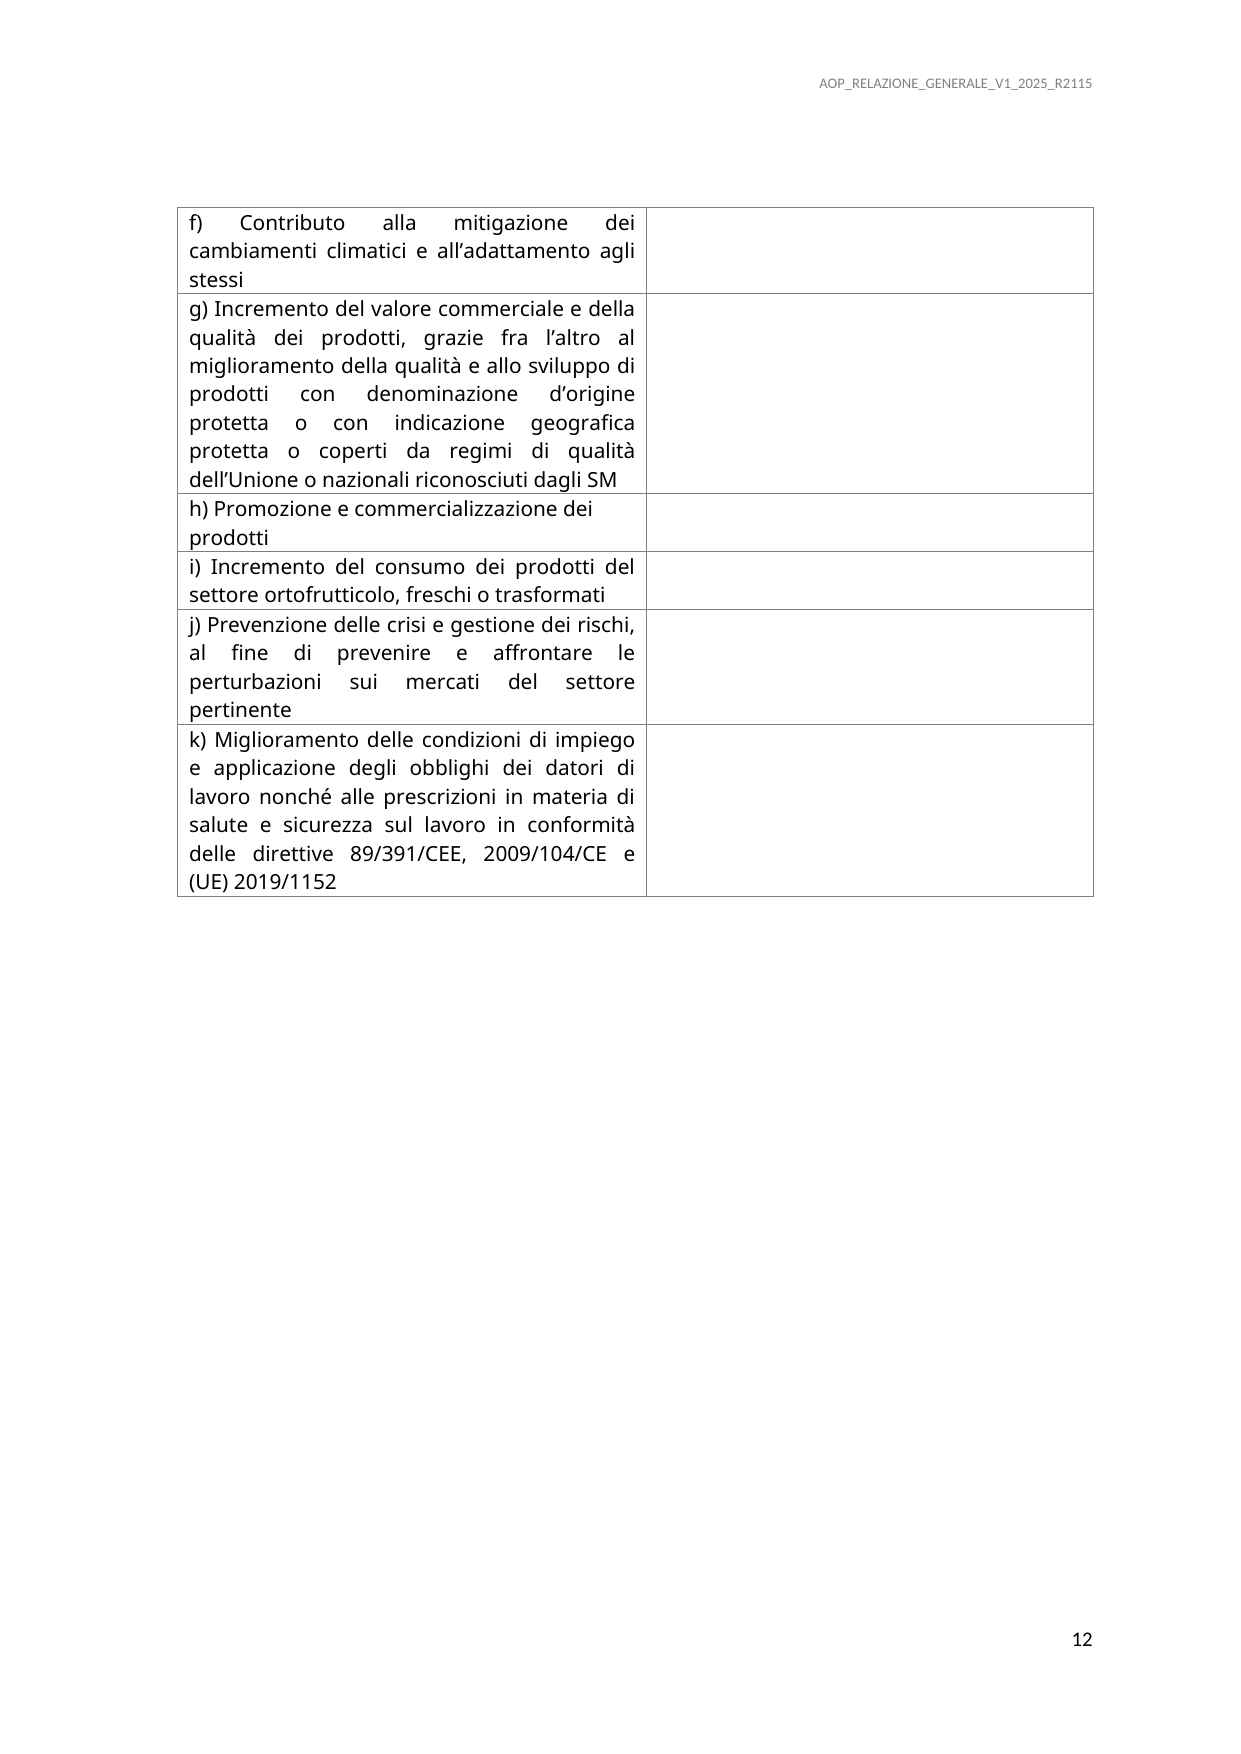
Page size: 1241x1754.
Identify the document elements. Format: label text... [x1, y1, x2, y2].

table_cell k) Miglioramento delle condizioni di impiego e applicazione degli obblighi dei datori di lavoro nonché alle prescrizioni in materia di salute e sicurezza sul lavoro in conformità delle direttive 89/391/CEE, 2009/104/CE e (UE) 2019/1152 [178, 725, 646, 896]
table_cell [647, 725, 1093, 896]
table_cell [647, 208, 1093, 293]
table_cell [647, 552, 1093, 609]
table_cell h) Promozione e commercializzazione dei prodotti [178, 494, 646, 551]
table_cell [647, 494, 1093, 551]
table_cell g) Incremento del valore commerciale e della qualità dei prodotti, grazie fra l’altro al miglioramento della qualità e allo sviluppo di prodotti con denominazione d’origine protetta o con indicazione geografica protetta o coperti da regimi di qualità dell’Unione o nazionali riconosciuti dagli SM [178, 294, 646, 493]
table_cell [647, 294, 1093, 493]
table_cell f) Contributo alla mitigazione dei cambiamenti climatici e all’adattamento agli stessi [178, 208, 646, 293]
table_cell i) Incremento del consumo dei prodotti del settore ortofrutticolo, freschi o trasformati [178, 552, 646, 609]
table_cell [647, 610, 1093, 724]
table_cell j) Prevenzione delle crisi e gestione dei rischi, al fine di prevenire e affrontare le perturbazioni sui mercati del settore pertinente [178, 610, 646, 724]
